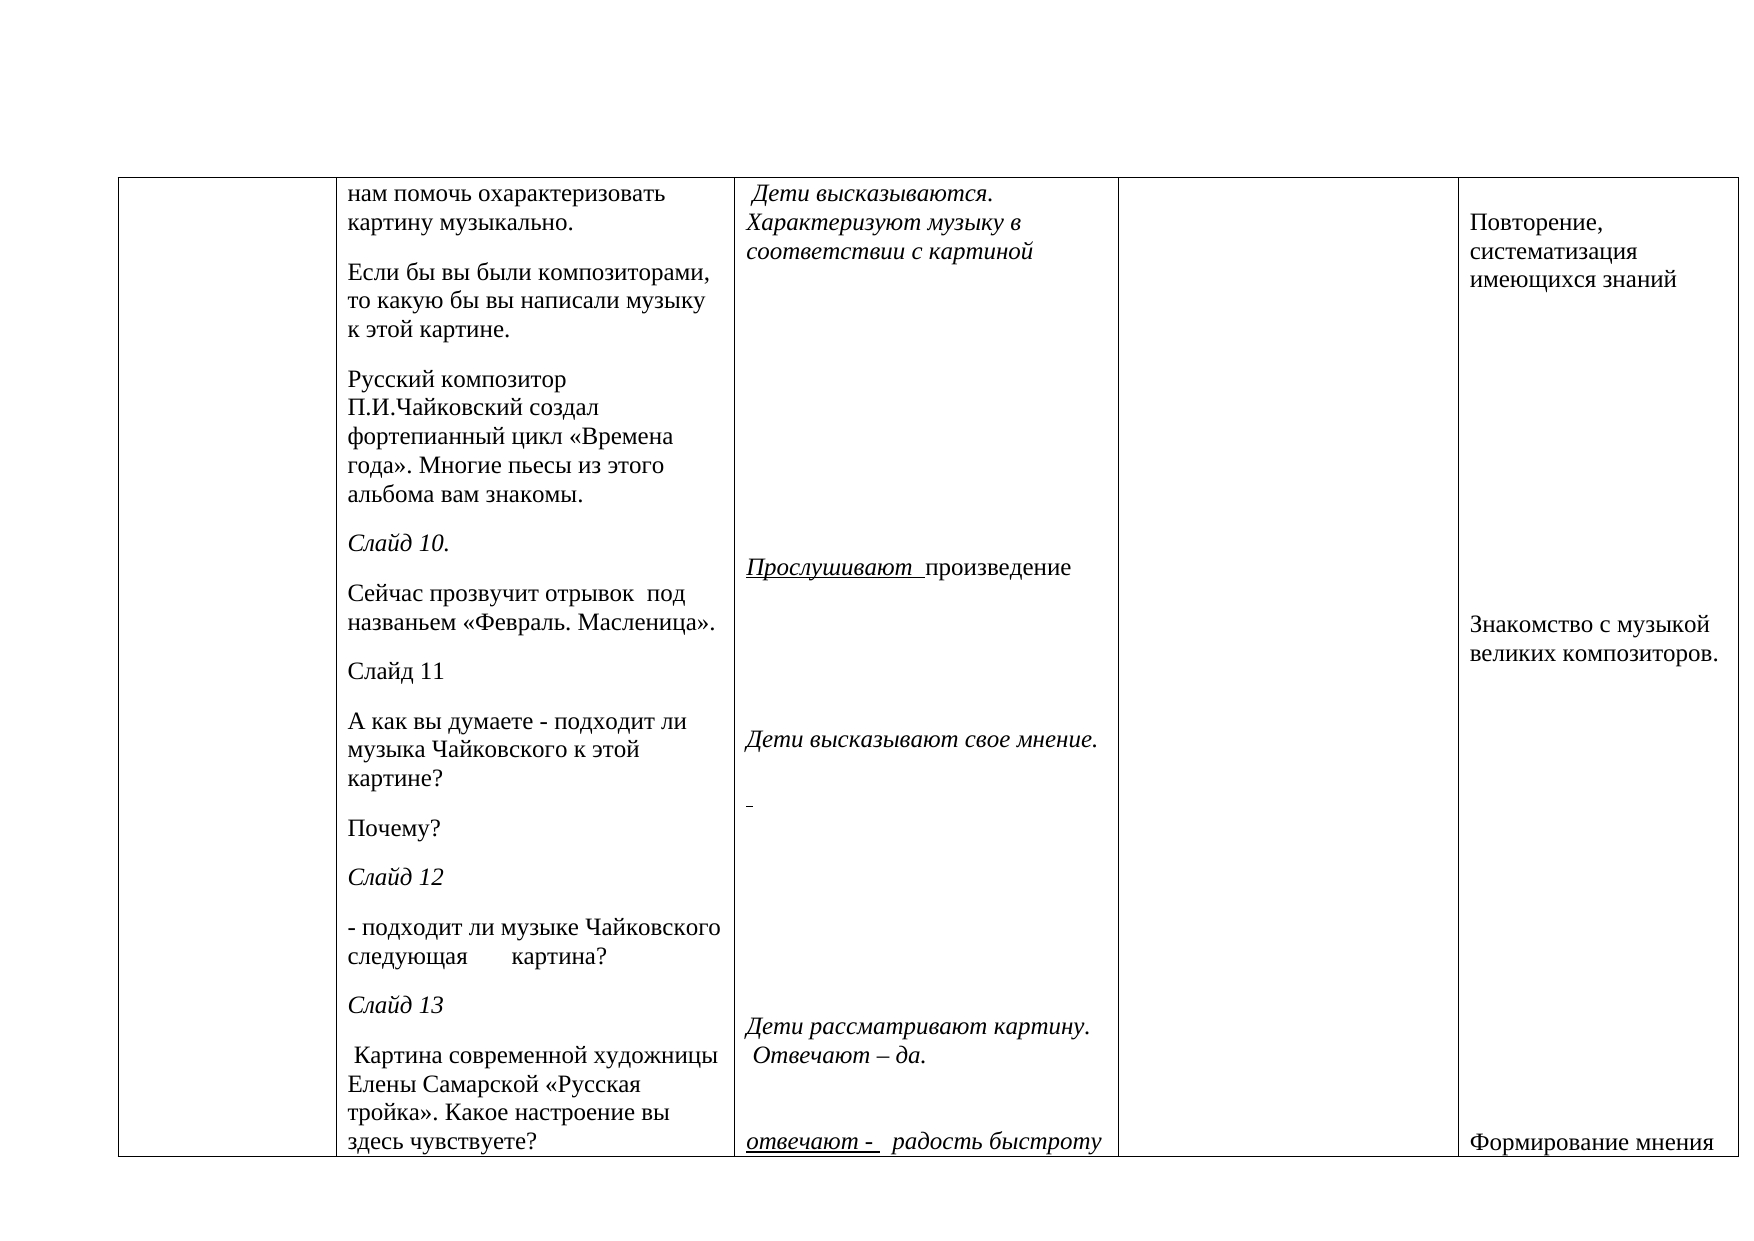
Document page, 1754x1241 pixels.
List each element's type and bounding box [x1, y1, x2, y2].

table_header [119, 178, 336, 1156]
table_header [1459, 178, 1738, 1156]
table_header [735, 178, 1118, 1156]
table_header [1119, 178, 1458, 1156]
table_header [337, 178, 734, 1156]
